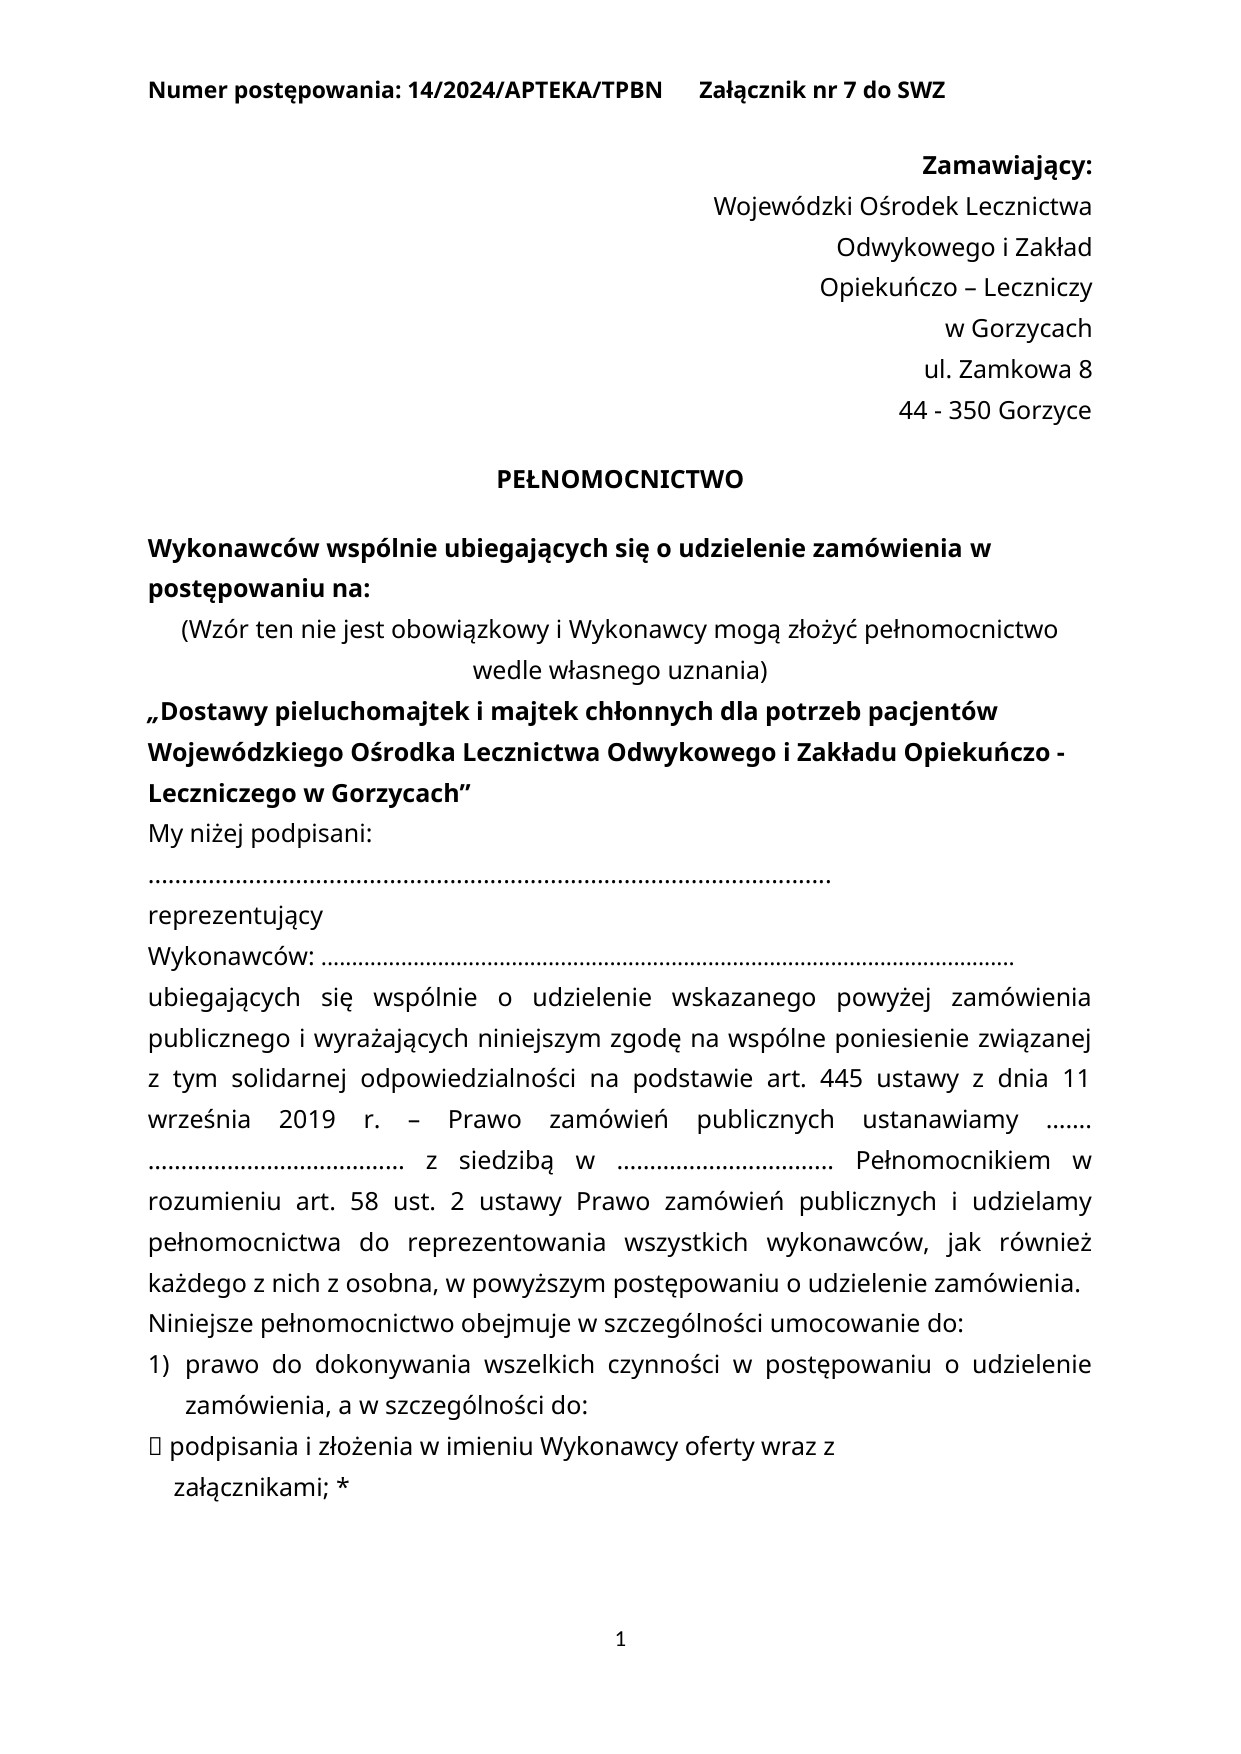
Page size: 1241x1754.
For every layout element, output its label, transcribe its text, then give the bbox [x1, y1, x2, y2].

text ul. Zamkowa 8 [148, 352, 1093, 386]
text Opiekuńczo – Leczniczy [148, 270, 1093, 304]
text 44 - 350 Gorzyce [148, 393, 1093, 427]
text Niniejsze pełnomocnictwo obejmuje w szczególności umocowanie do: [148, 1306, 1093, 1340]
text Odwykowego i Zakład [148, 229, 1093, 263]
text załącznikami; * [148, 1469, 1093, 1503]
text (Wzór ten nie jest obowiązkowy i Wykonawcy mogą złożyć pełnomocnictwo wedle własnego uznania) [148, 612, 1093, 687]
text w Gorzycach [148, 311, 1093, 345]
text reprezentujący Wykonawców: ................................................................................................................. [148, 898, 1093, 973]
list prawo do dokonywania wszelkich czynności w postępowaniu o udzielenie zamówienia, a w szczególności do: [148, 1347, 1093, 1422]
text Wykonawców wspólnie ubiegających się o udzielenie zamówienia w postępowaniu na: [148, 530, 1093, 605]
text Zamawiający: [147, 148, 1093, 182]
text „Dostawy pieluchomajtek i majtek chłonnych dla potrzeb pacjentów Wojewódzkiego Ośrodka Lecznictwa Odwykowego i Zakładu Opiekuńczo - Leczniczego w Gorzycach” [148, 694, 1093, 809]
text PEŁNOMOCNICTWO [148, 462, 1093, 496]
text  podpisania i złożenia w imieniu Wykonawcy oferty wraz z [148, 1429, 1093, 1463]
text Wojewódzki Ośrodek Lecznictwa [148, 188, 1093, 222]
text My niżej podpisani: [148, 816, 1093, 850]
text ...................................................................................................... [148, 857, 1093, 891]
text ubiegających się wspólnie o udzielenie wskazanego powyżej zamówienia publicznego i wyrażających niniejszym zgodę na wspólne poniesienie związanej z tym solidarnej odpowiedzialności na podstawie art. 445 ustawy z dnia 11 września 2019 r. – Prawo zamówień publicznych ustanawiamy …….………………………………… z siedzibą w …………………………... Pełnomocnikiem w rozumieniu art. 58 ust. 2 ustawy Prawo zamówień publicznych i udzielamy pełnomocnictwa do reprezentowania wszystkich wykonawców, jak również każdego z nich z osobna, w powyższym postępowaniu o udzielenie zamówienia. [148, 979, 1093, 1299]
